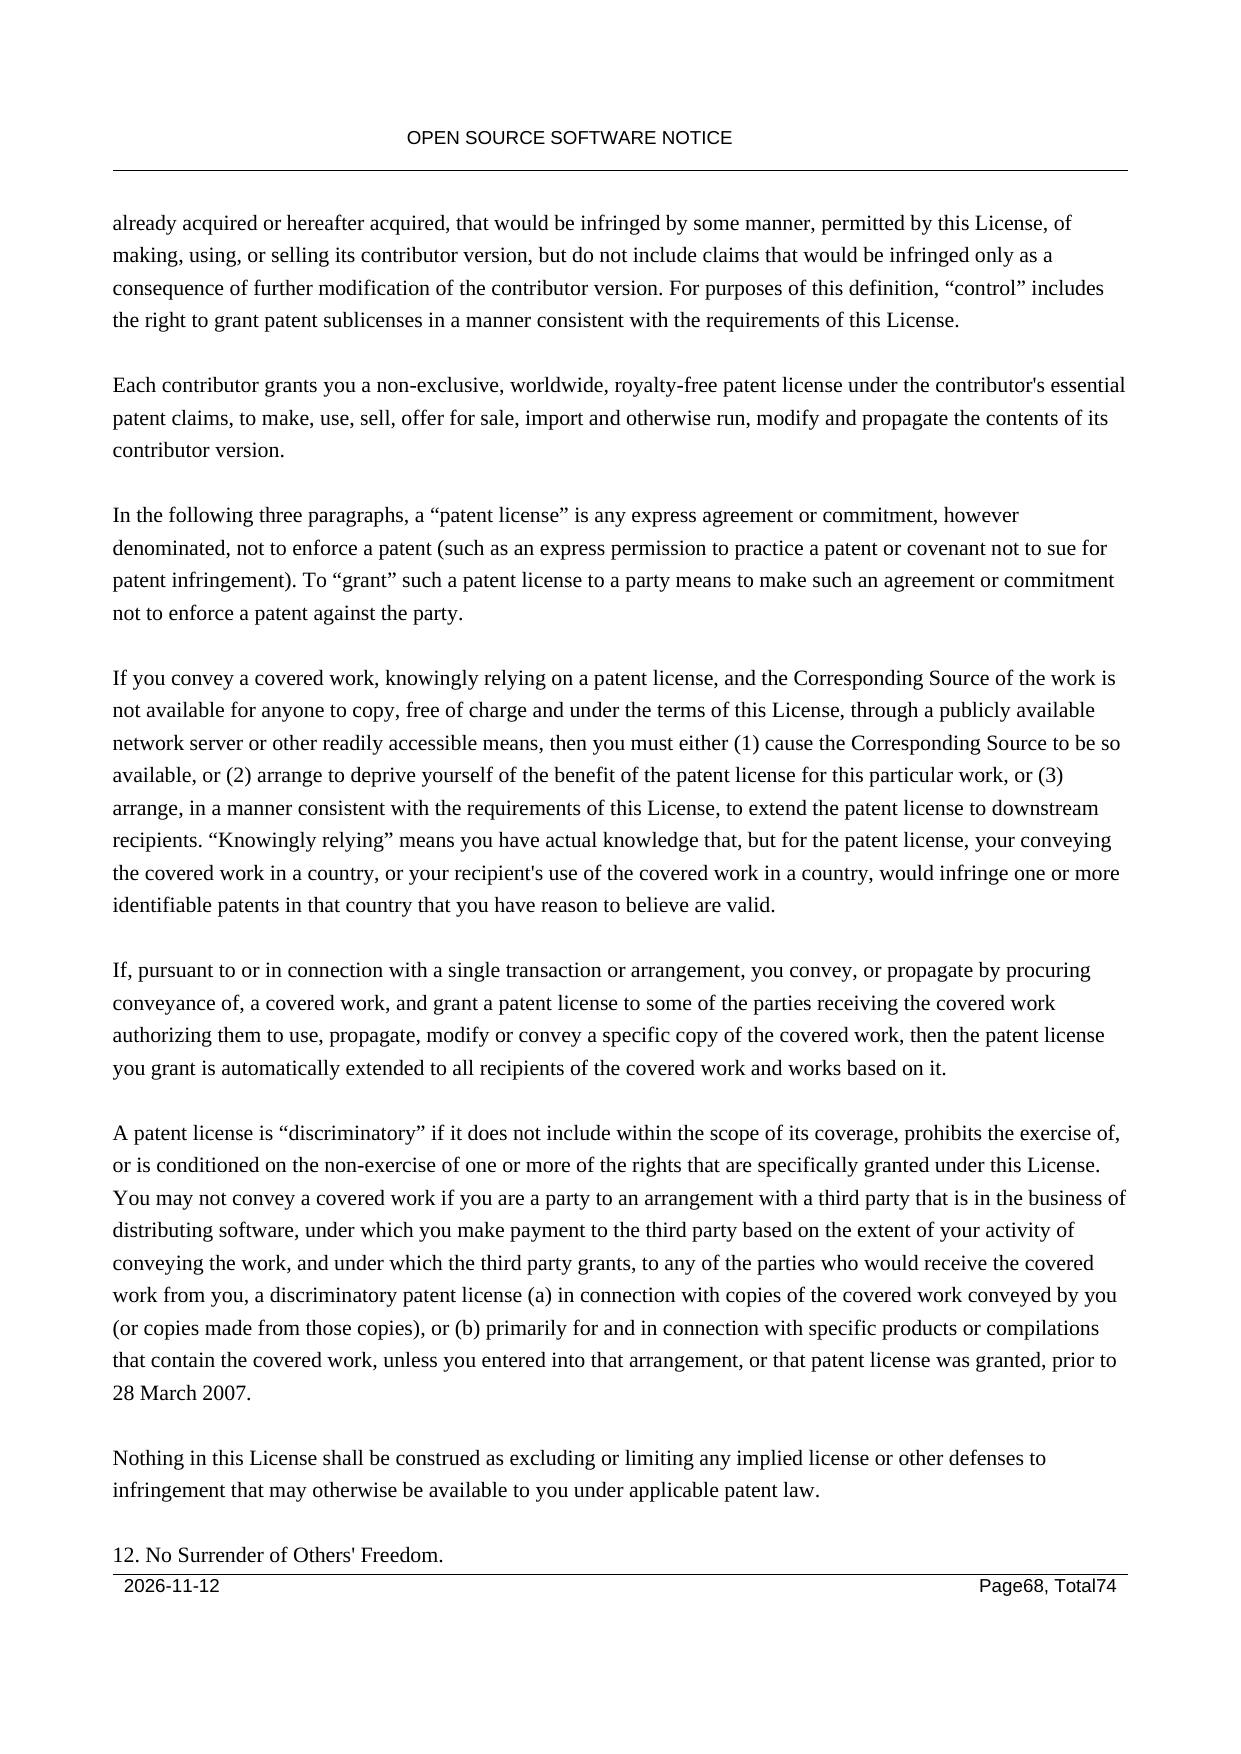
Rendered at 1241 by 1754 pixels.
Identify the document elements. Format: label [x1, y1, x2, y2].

text [112, 206, 1128, 1571]
